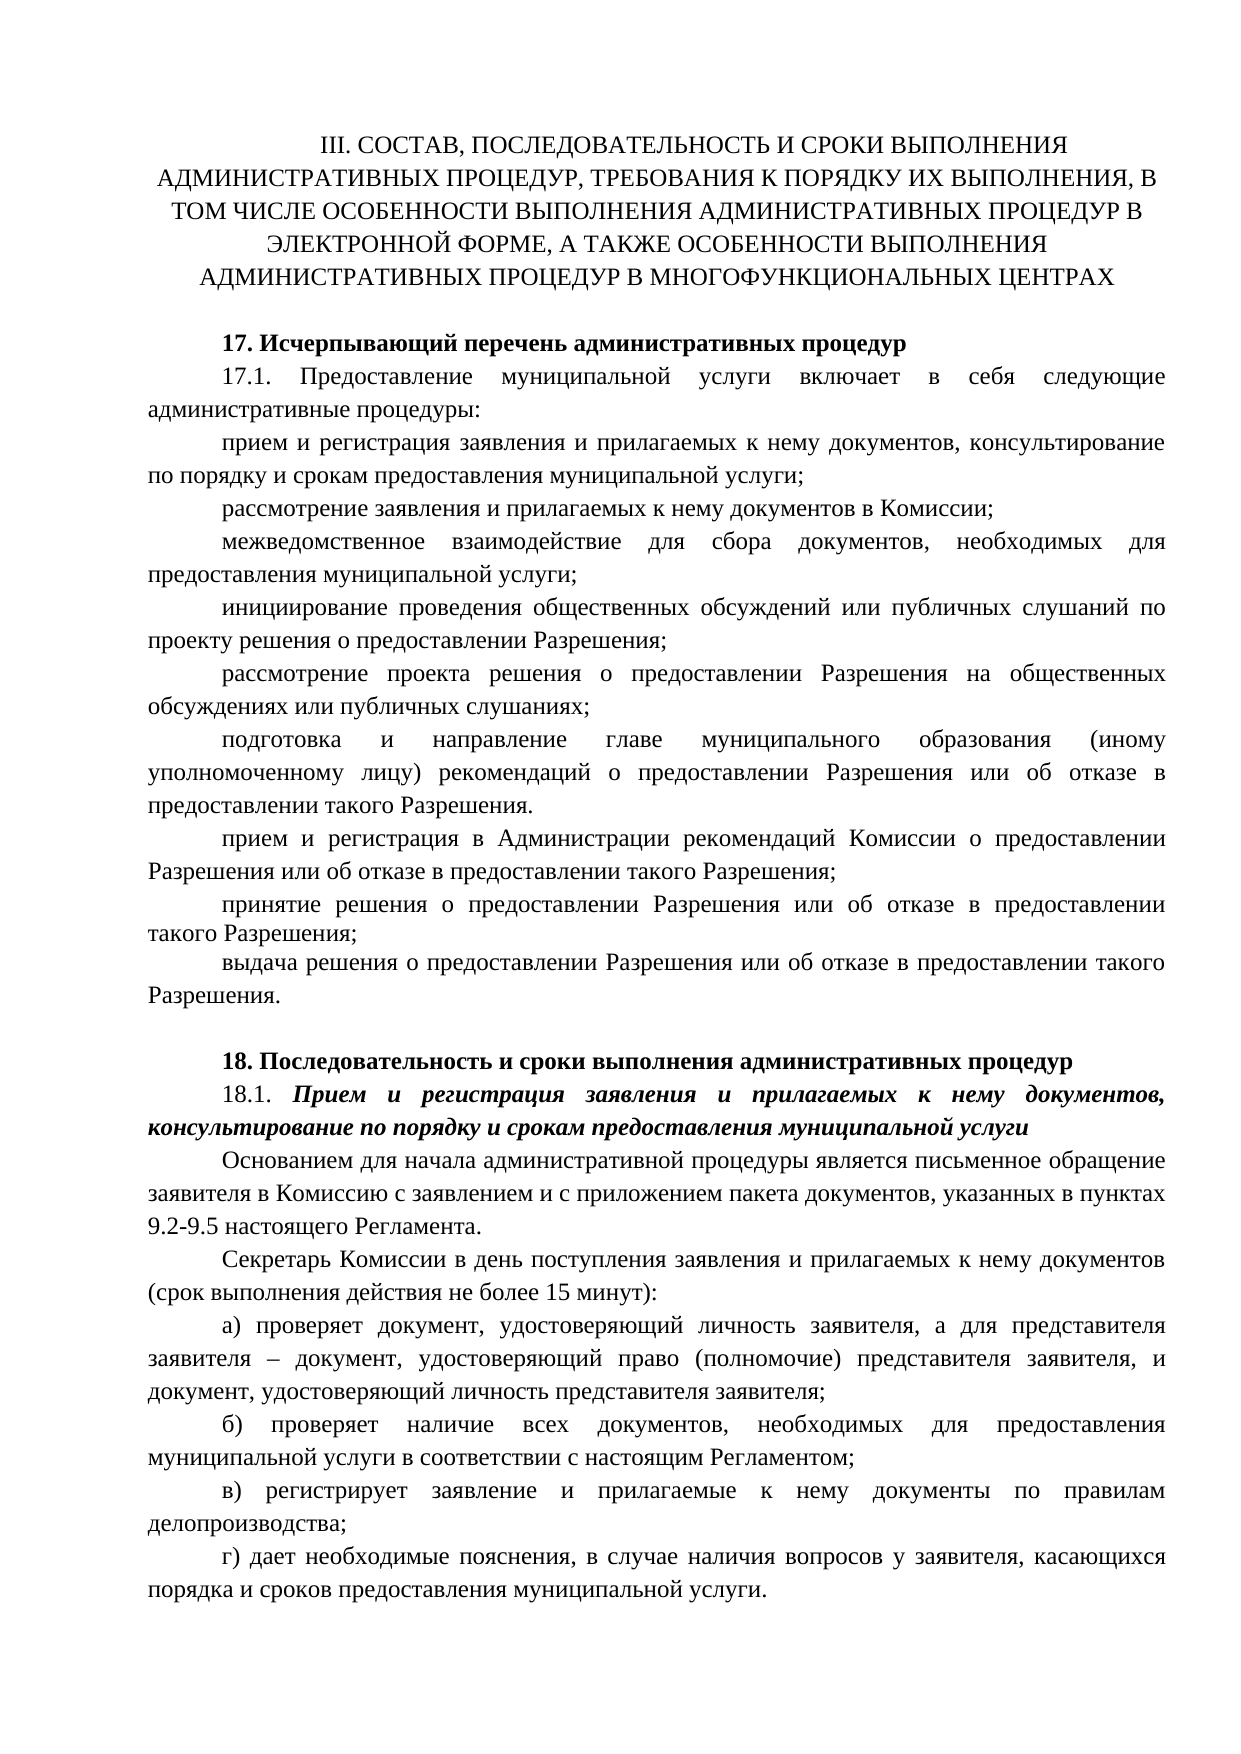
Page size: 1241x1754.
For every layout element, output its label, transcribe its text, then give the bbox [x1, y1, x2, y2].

text б) проверяет наличие всех документов, необходимых для предоставления муниципальной услуги в соответствии с настоящим Регламентом; [148, 1409, 1167, 1471]
text Секретарь Комиссии в день поступления заявления и прилагаемых к нему документов (срок выполнения действия не более 15 минут): [148, 1244, 1167, 1306]
text в) регистрирует заявление и прилагаемые к нему документы по правилам делопроизводства; [148, 1475, 1167, 1537]
text Основанием для начала административной процедуры является письменное обращение заявителя в Комиссию с заявлением и с приложением пакета документов, указанных в пунктах 9.2-9.5 настоящего Регламента. [148, 1145, 1167, 1240]
text прием и регистрация в Администрации рекомендаций Комиссии о предоставлении Разрешения или об отказе в предоставлении такого Разрешения; [148, 823, 1167, 885]
text подготовка и направление главе муниципального образования (иному уполномоченному лицу) рекомендаций о предоставлении Разрешения или об отказе в предоставлении такого Разрешения. [148, 724, 1167, 819]
text а) проверяет документ, удостоверяющий личность заявителя, а для представителя заявителя – документ, удостоверяющий право (полномочие) представителя заявителя, и документ, удостоверяющий личность представителя заявителя; [148, 1310, 1167, 1405]
text 17.1. Предоставление муниципальной услуги включает в себя следующие административные процедуры: [148, 361, 1167, 423]
text инициирование проведения общественных обсуждений или публичных слушаний по проекту решения о предоставлении Разрешения; [148, 592, 1167, 654]
text рассмотрение проекта решения о предоставлении Разрешения на общественных обсуждениях или публичных слушаниях; [148, 658, 1167, 720]
text межведомственное взаимодействие для сбора документов, необходимых для предоставления муниципальной услуги; [148, 526, 1167, 588]
text выдача решения о предоставлении Разрешения или об отказе в предоставлении такого Разрешения. [148, 947, 1167, 1008]
text 18.1. Прием и регистрация заявления и прилагаемых к нему документов, консультирование по порядку и срокам предоставления муниципальной услуги [148, 1079, 1167, 1141]
text III. СОСТАВ, ПОСЛЕДОВАТЕЛЬНОСТЬ И СРОКИ ВЫПОЛНЕНИЯ АДМИНИСТРАТИВНЫХ ПРОЦЕДУР, ТРЕБОВАНИЯ К ПОРЯДКУ ИХ ВЫПОЛНЕНИЯ, В ТОМ ЧИСЛЕ ОСОБЕННОСТИ ВЫПОЛНЕНИЯ АДМИНИСТРАТИВНЫХ ПРОЦЕДУР В ЭЛЕКТРОННОЙ ФОРМЕ, А ТАКЖЕ ОСОБЕННОСТИ ВЫПОЛНЕНИЯ АДМИНИСТРАТИВНЫХ ПРОЦЕДУР В МНОГОФУНКЦИОНАЛЬНЫХ ЦЕНТРАХ [148, 130, 1167, 291]
text прием и регистрация заявления и прилагаемых к нему документов, консультирование по порядку и срокам предоставления муниципальной услуги; [148, 427, 1167, 489]
text принятие решения о предоставлении Разрешения или об отказе в предоставлении такого Разрешения; [148, 889, 1167, 947]
text 17. Исчерпывающий перечень административных процедур [148, 328, 1167, 357]
text 18. Последовательность и сроки выполнения административных процедур [148, 1046, 1167, 1074]
text рассмотрение заявления и прилагаемых к нему документов в Комиссии; [148, 493, 1167, 522]
text г) дает необходимые пояснения, в случае наличия вопросов у заявителя, касающихся порядка и сроков предоставления муниципальной услуги. [148, 1541, 1167, 1603]
